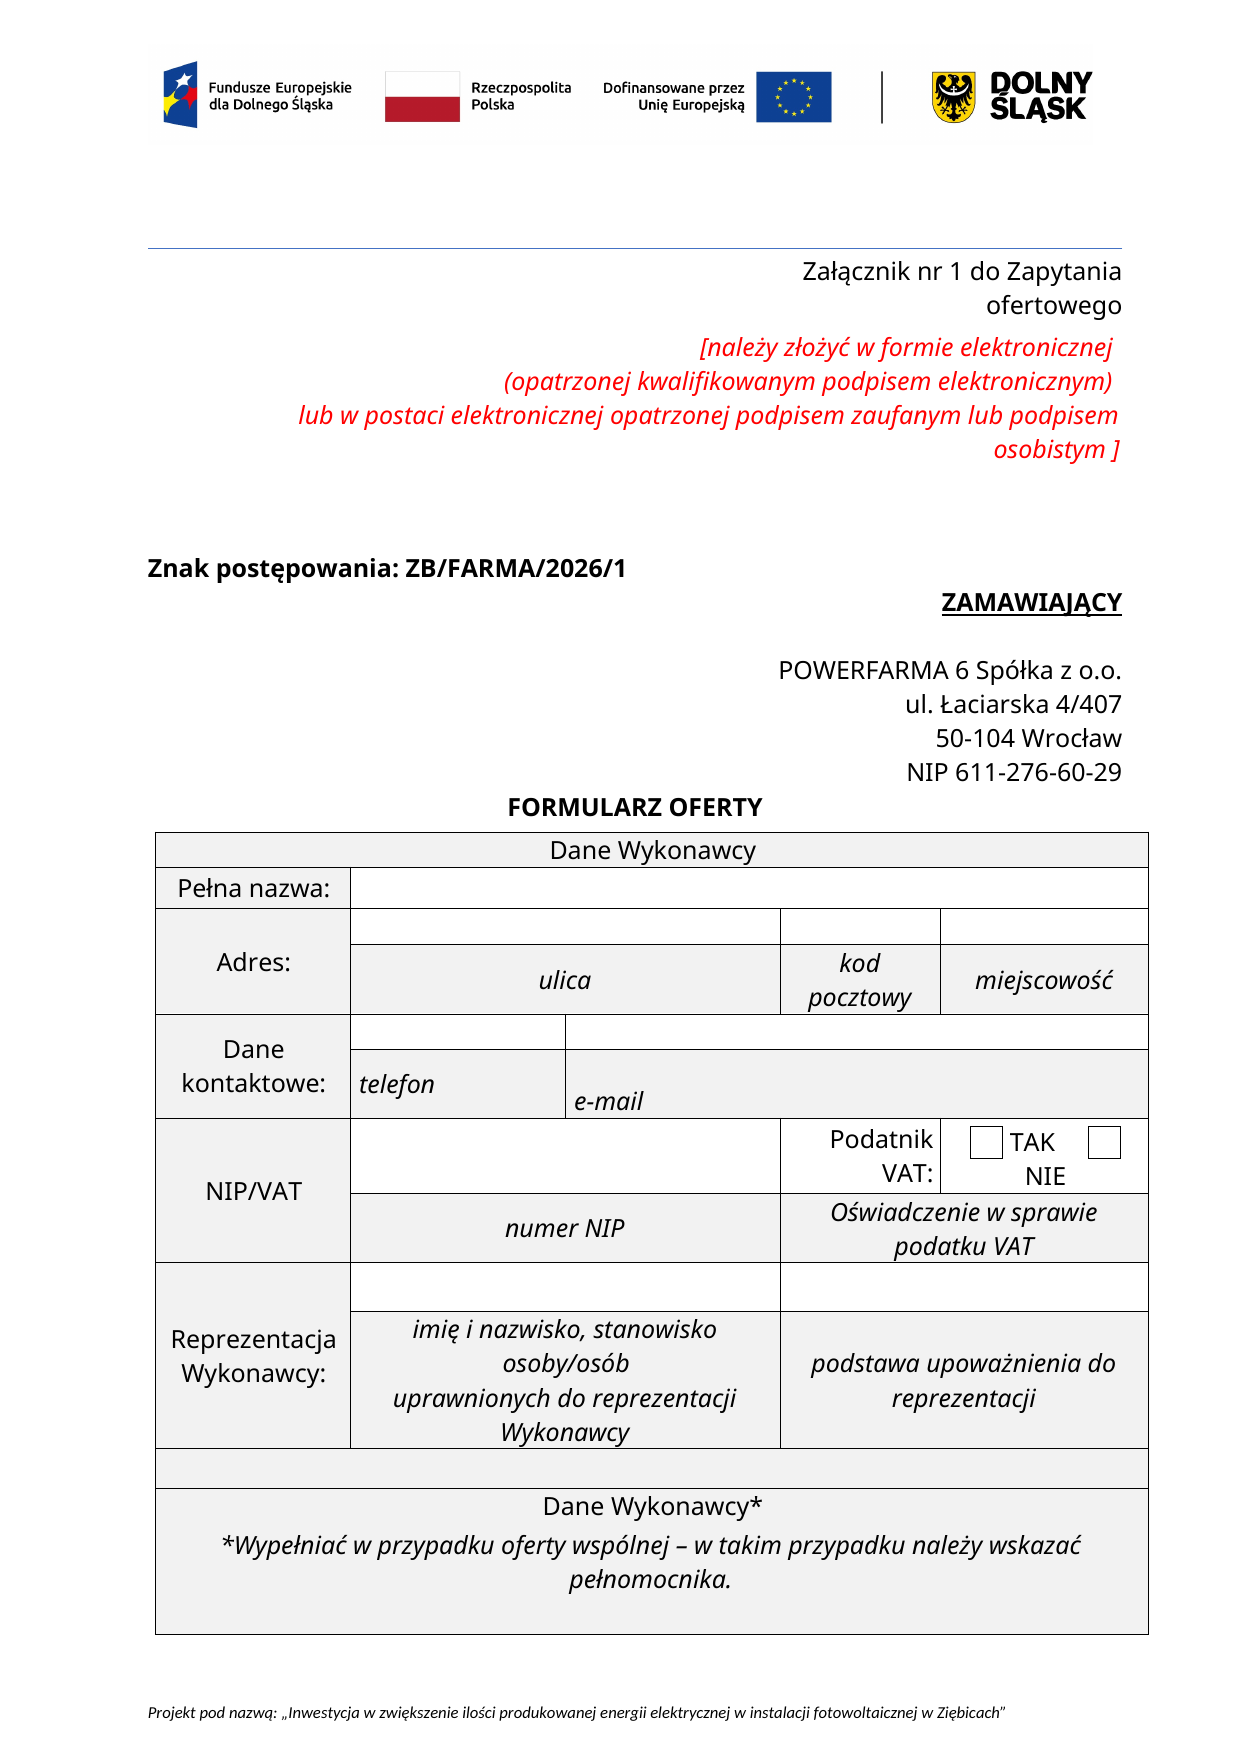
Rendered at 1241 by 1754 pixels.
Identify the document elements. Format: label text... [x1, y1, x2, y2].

table_cell e-mail [566, 1050, 1148, 1118]
table_cell [351, 1119, 780, 1193]
text ul. Łaciarska 4/407 [148, 687, 1122, 721]
table_cell numer NIP [351, 1194, 780, 1262]
table_cell [351, 1263, 780, 1311]
table_cell [566, 1015, 1148, 1048]
table_cell [351, 909, 780, 944]
text Znak postępowania: ZB/FARMA/2026/1 [148, 551, 1122, 585]
table_cell [351, 1015, 565, 1048]
text [należy złożyć w formie elektronicznej (opatrzonej kwalifikowanym podpisem elektronicznym) lub w postaci elektronicznej opatrzonej podpisem zaufanym lub podpisem osobistym ] [193, 330, 1122, 466]
table_cell Dane Wykonawcy* *Wypełniać w przypadku oferty wspólnej – w takim przypadku należy wskazać pełnomocnika. [156, 1489, 1148, 1634]
table_cell kod pocztowy [781, 945, 940, 1013]
table_cell Dane kontaktowe: [156, 1015, 350, 1118]
table_cell Oświadczenie w sprawie podatku VAT [781, 1194, 1148, 1262]
table_cell Adres: [156, 909, 350, 1013]
table_cell telefon [351, 1050, 565, 1118]
text NIP 611-276-60-29 [148, 755, 1122, 789]
text ZAMAWIAJĄCY [738, 585, 1122, 619]
table_cell [781, 909, 940, 944]
table_cell [781, 1263, 1148, 1311]
table_cell [351, 868, 1148, 908]
text POWERFARMA 6 Spółka z o.o. [148, 653, 1122, 687]
table_cell Podatnik VAT: [781, 1119, 940, 1193]
table_cell podstawa upoważnienia do reprezentacji [781, 1312, 1148, 1448]
table_cell Pełna nazwa: [156, 868, 350, 908]
table_cell ulica [351, 945, 780, 1013]
table_cell [941, 909, 1148, 944]
table_cell miejscowość [941, 945, 1148, 1013]
table_cell NIP/VAT [156, 1119, 350, 1262]
picture [147, 44, 1093, 145]
table_cell Reprezentacja Wykonawcy: [156, 1263, 350, 1448]
table_header Dane Wykonawcy [156, 833, 1148, 867]
table_cell TAK NIE [941, 1119, 1148, 1193]
text 50-104 Wrocław [148, 721, 1122, 755]
text Załącznik nr 1 do Zapytania ofertowego [664, 253, 1122, 321]
text FORMULARZ OFERTY [148, 789, 1122, 823]
table_cell [156, 1449, 1148, 1488]
table_cell imię i nazwisko, stanowisko osoby/osób uprawnionych do reprezentacji Wykonawcy [351, 1312, 780, 1448]
